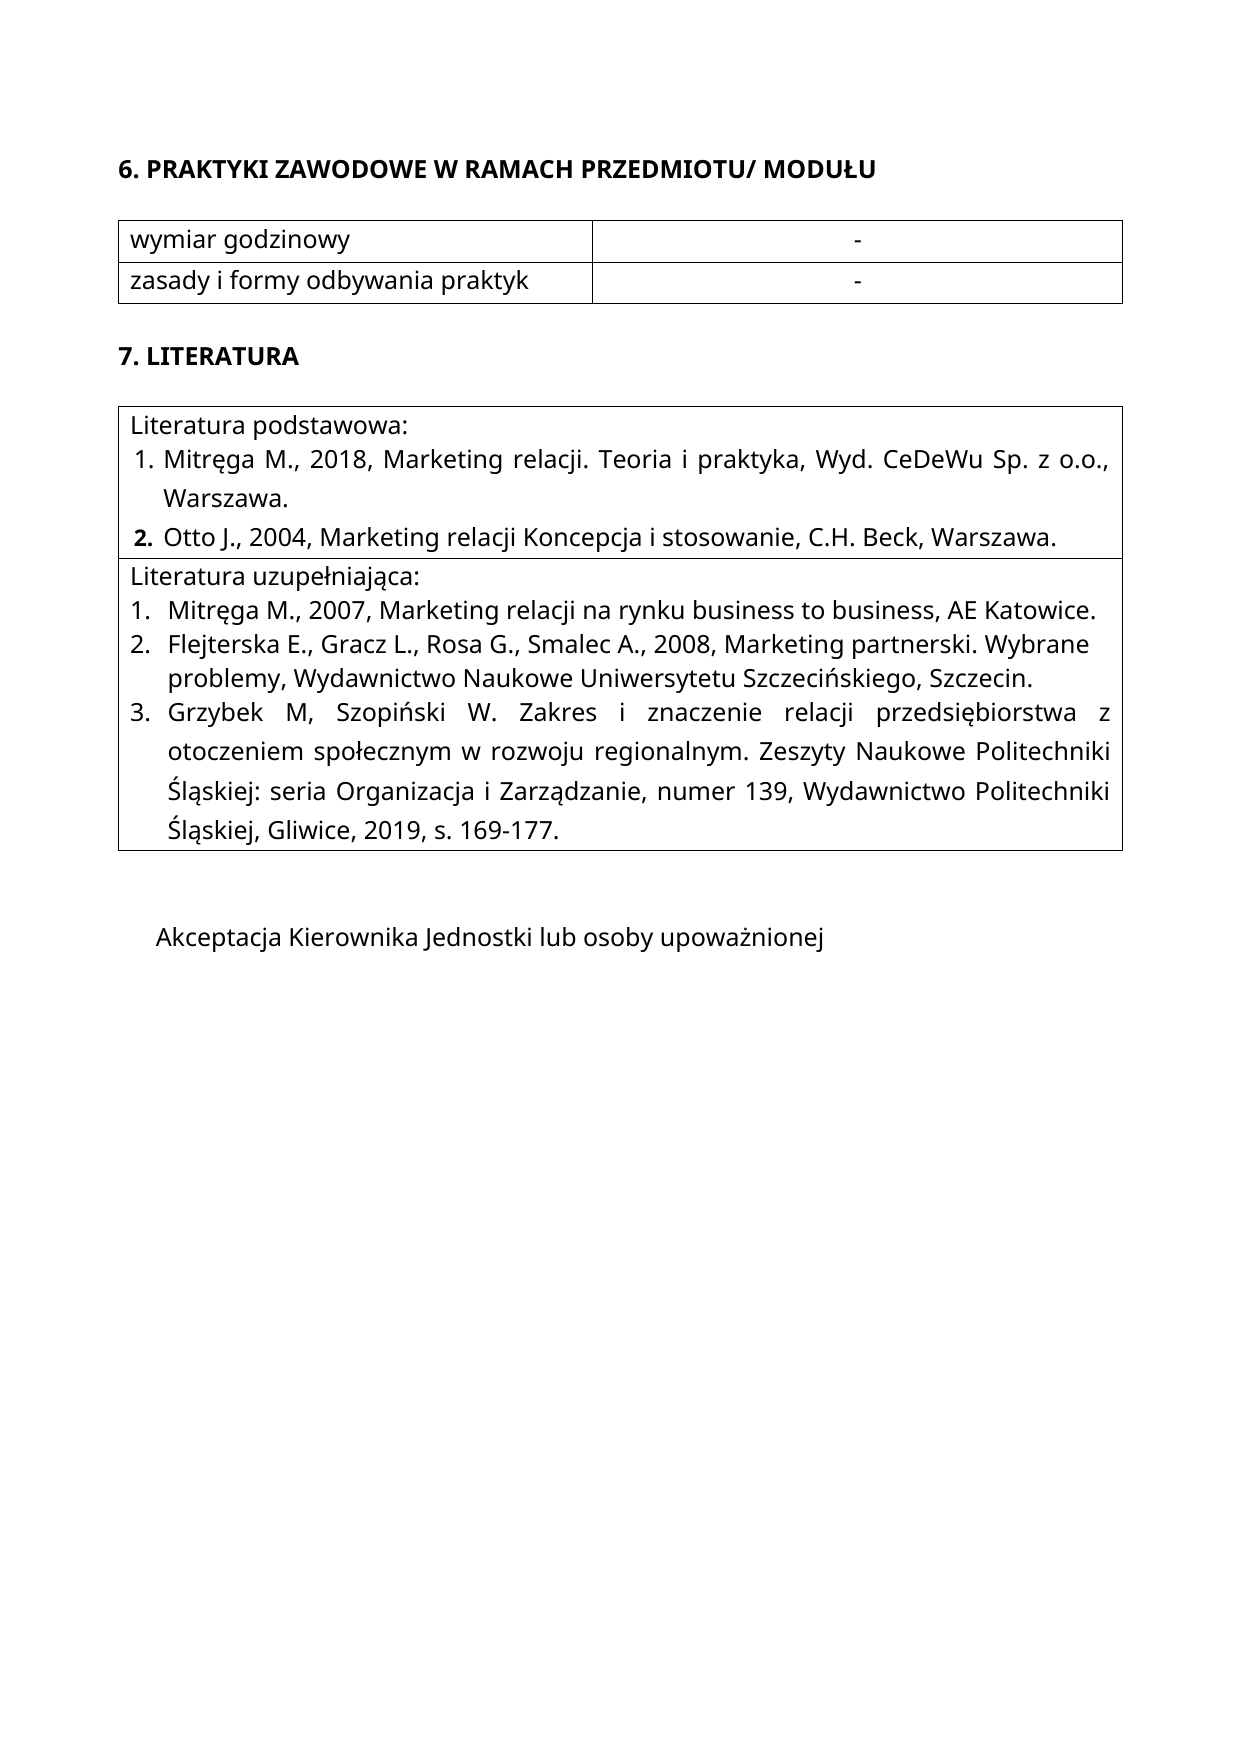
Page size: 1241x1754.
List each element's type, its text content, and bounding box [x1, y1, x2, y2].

table_header wymiar godzinowy [119, 221, 592, 262]
text 7. LITERATURA [118, 338, 1122, 372]
table_cell zasady i formy odbywania praktyk [119, 263, 592, 303]
text Akceptacja Kierownika Jednostki lub osoby upoważnionej [156, 919, 1122, 953]
text 6. PRAKTYKI ZAWODOWE W RAMACH PRZEDMIOTU/ MODUŁU [118, 152, 1122, 186]
table_cell Literatura uzupełniająca: Mitręga M., 2007, Marketing relacji na rynku business to business, AE Katowice. Flejterska E., Gracz L., Rosa G., Smalec A., 2008, Marketing partnerski. Wybrane problemy, Wydawnictwo Naukowe Uniwersytetu Szczecińskiego, Szczecin. Grzybek M, Szopiński W. Zakres i znaczenie relacji przedsiębiorstwa z otoczeniem społecznym w rozwoju regionalnym. Zeszyty Naukowe Politechniki Śląskiej: seria Organizacja i Zarządzanie, numer 139, Wydawnictwo Politechniki Śląskiej, Gliwice, 2019, s. 169-177. [119, 559, 1122, 850]
table_cell - [593, 263, 1122, 303]
table_header - [593, 221, 1122, 262]
table_header Literatura podstawowa: Mitręga M., 2018, Marketing relacji. Teoria i praktyka, Wyd. CeDeWu Sp. z o.o., Warszawa. Otto J., 2004, Marketing relacji Koncepcja i stosowanie, C.H. Beck, Warszawa. [119, 407, 1122, 558]
